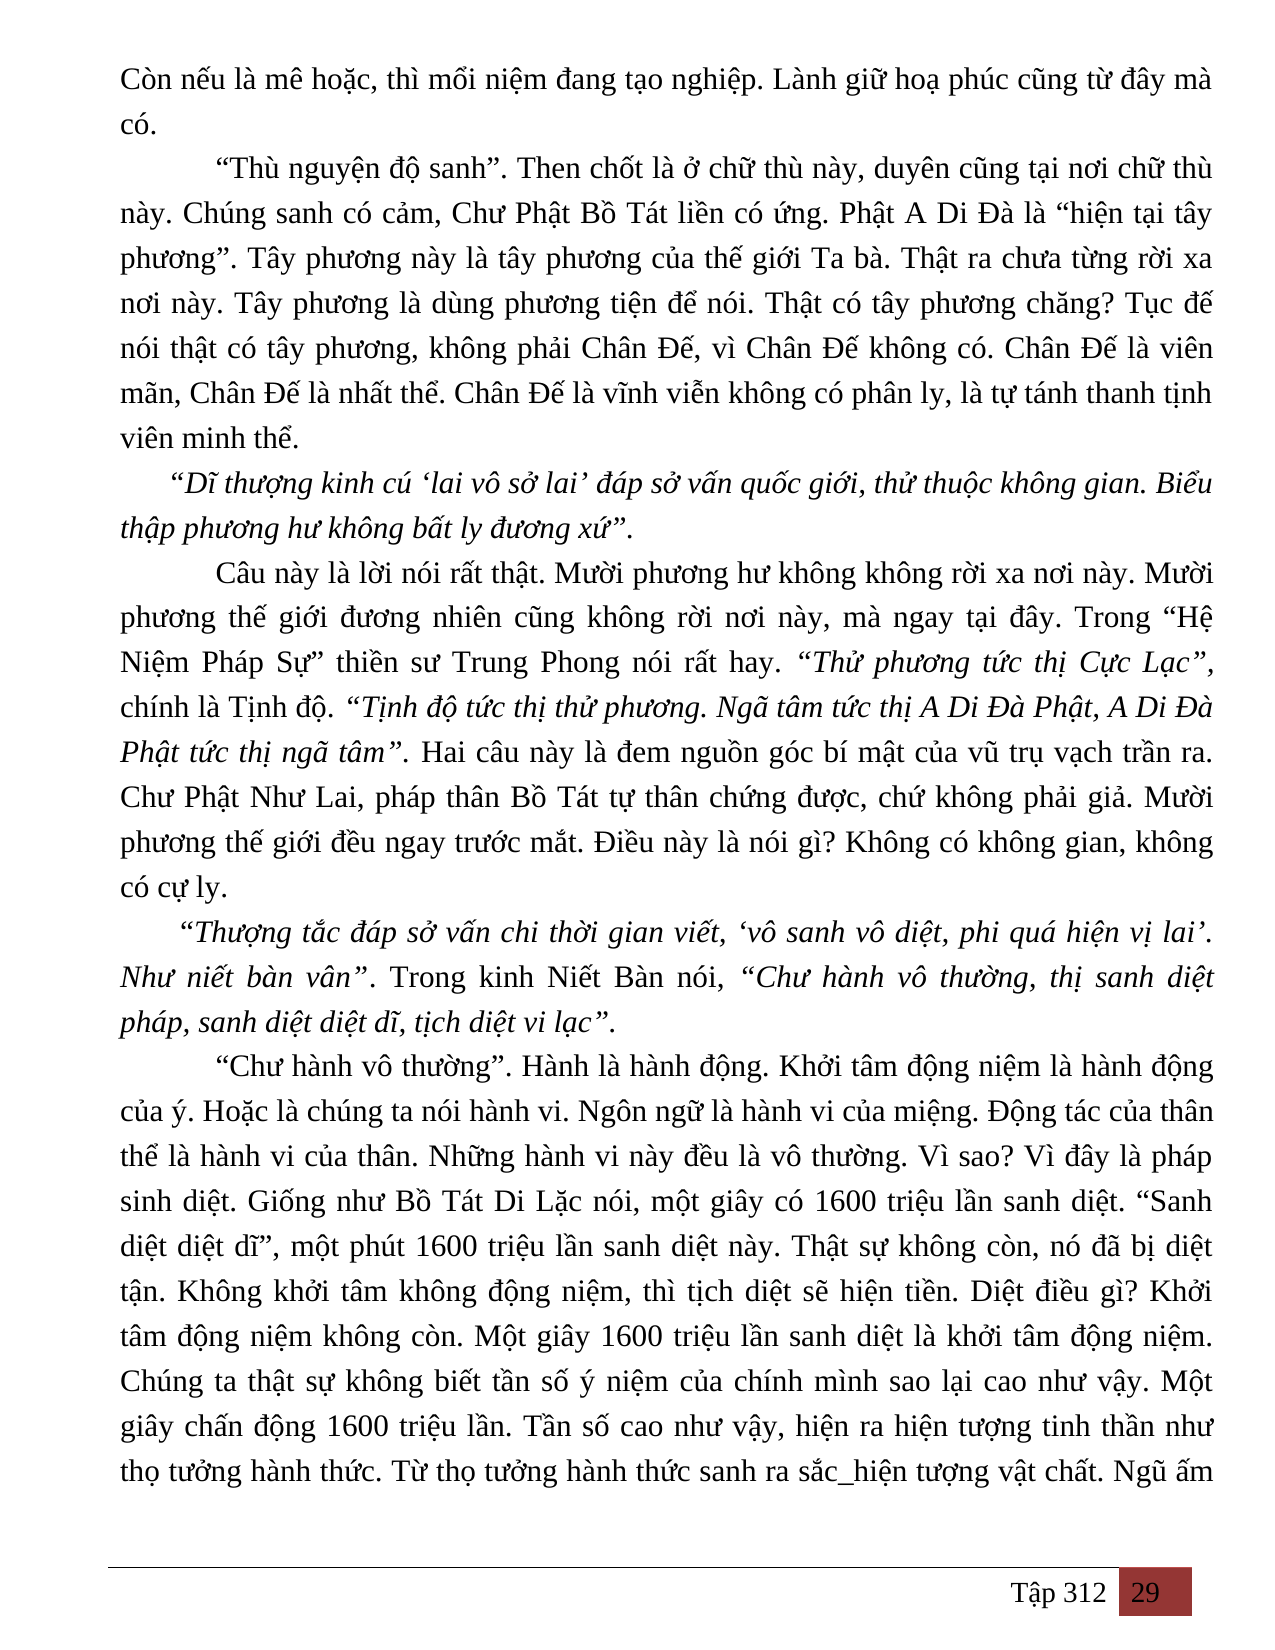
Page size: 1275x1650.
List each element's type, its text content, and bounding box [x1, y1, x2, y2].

text “Thù nguyện độ sanh”. Then chốt là ở chữ thù này, duyên cũng tại nơi chữ thù này. Chúng sanh có cảm, Chư Phật Bồ Tát liền có ứng. Phật A Di Đà là “hiện tại tây phương”. Tây phương này là tây phương của thế giới Ta bà. Thật ra chưa từng rời xa nơi này. Tây phương là dùng phương tiện để nói. Thật có tây phương chăng? Tục đế nói thật có tây phương, không phải Chân Đế, vì Chân Đế không có. Chân Đế là viên mãn, Chân Đế là nhất thể. Chân Đế là vĩnh viễn không có phân ly, là tự tánh thanh tịnh viên minh thể. [120, 150, 1215, 455]
text Câu này là lời nói rất thật. Mười phương hư không không rời xa nơi này. Mười phương thế giới đương nhiên cũng không rời nơi này, mà ngay tại đây. Trong “Hệ Niệm Pháp Sự” thiền sư Trung Phong nói rất hay. “Thử phương tức thị Cực Lạc”, chính là Tịnh độ. “Tịnh độ tức thị thử phương. Ngã tâm tức thị A Di Đà Phật, A Di Đà Phật tức thị ngã tâm”. Hai câu này là đem nguồn góc bí mật của vũ trụ vạch trần ra. Chư Phật Như Lai, pháp thân Bồ Tát tự thân chứng được, chứ không phải giả. Mười phương thế giới đều ngay trước mắt. Điều này là nói gì? Không có không gian, không có cự ly. [120, 554, 1215, 904]
text “Thượng tắc đáp sở vấn chi thời gian viết, ‘vô sanh vô diệt, phi quá hiện vị lai’. Như niết bàn vân”. Trong kinh Niết Bàn nói, “Chư hành vô thường, thị sanh diệt pháp, sanh diệt diệt dĩ, tịch diệt vi lạc”. [120, 913, 1215, 1039]
text “Dĩ thượng kinh cú ‘lai vô sở lai’ đáp sở vấn quốc giới, thử thuộc không gian. Biểu thập phương hư không bất ly đương xứ”. [120, 464, 1215, 545]
